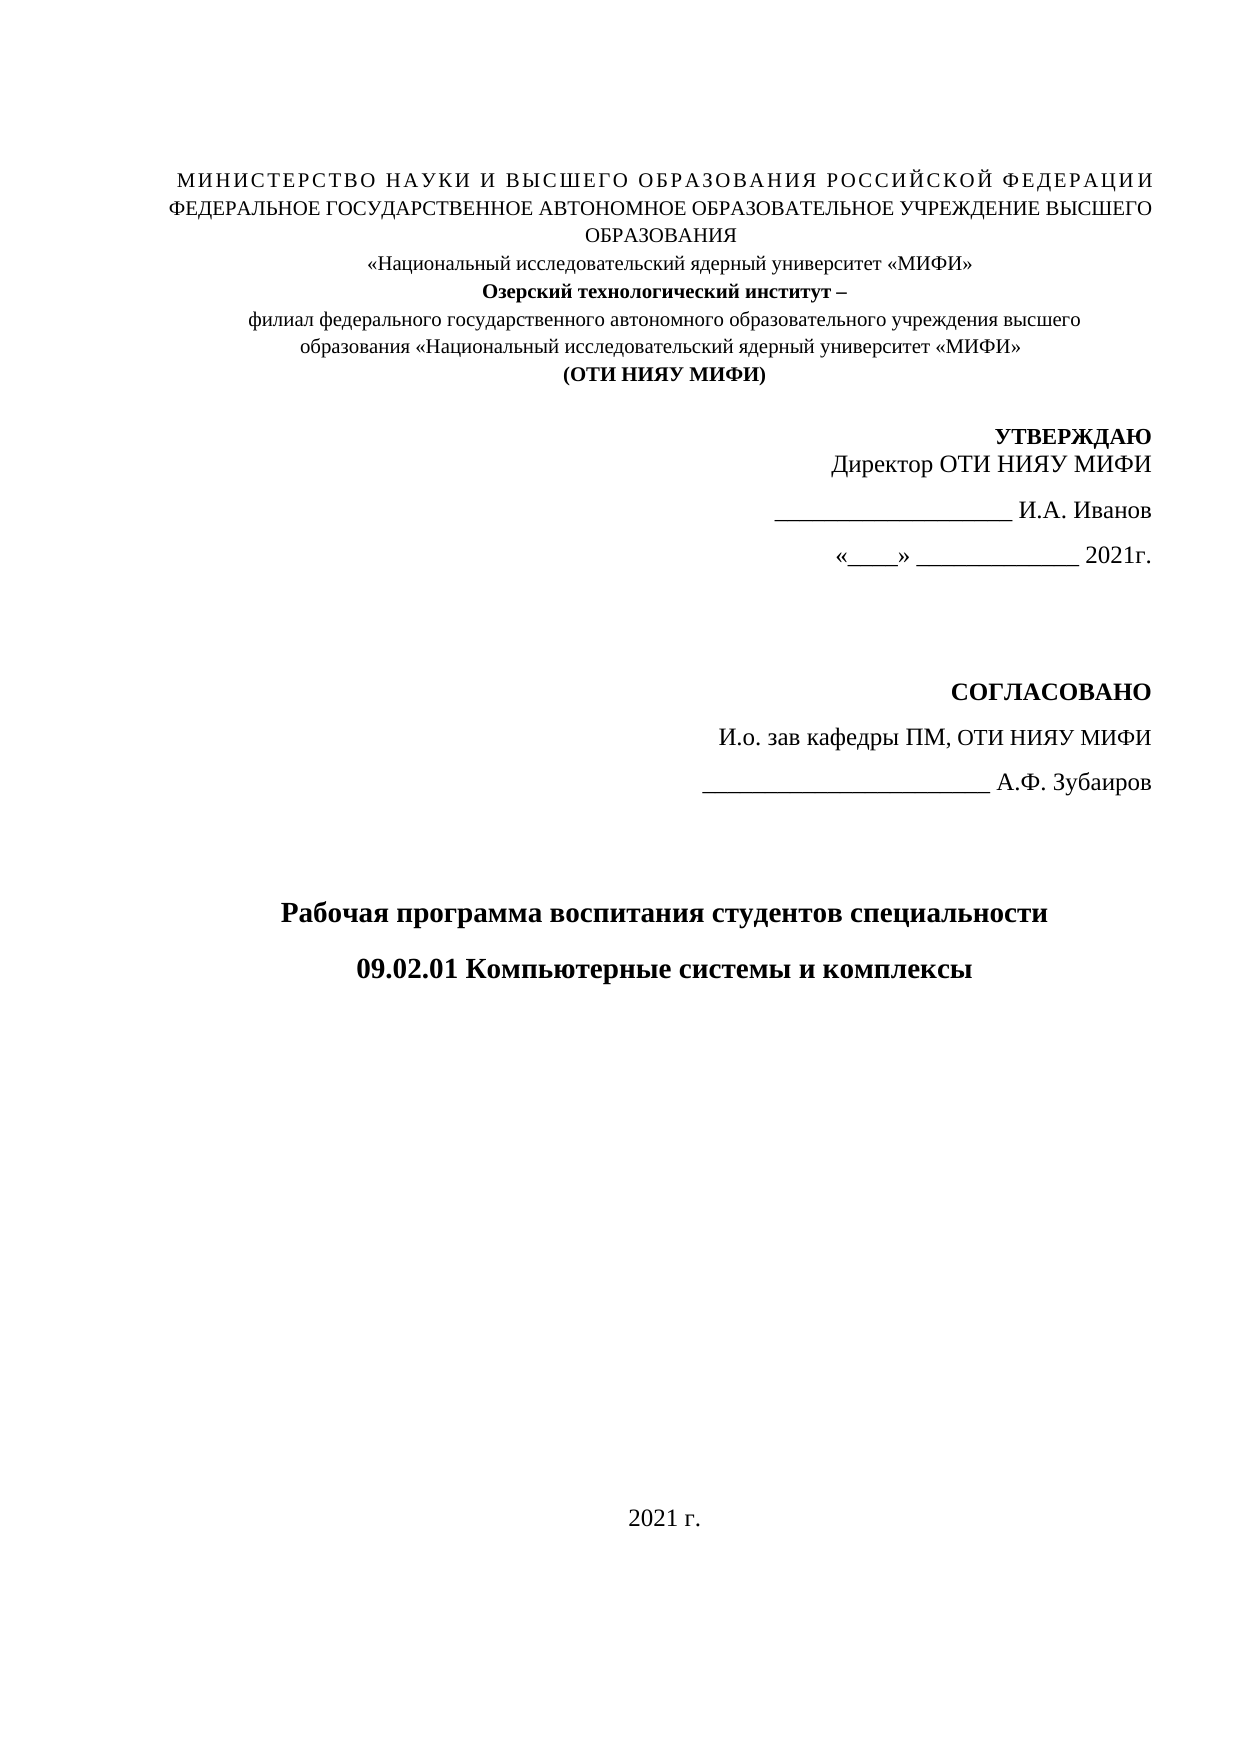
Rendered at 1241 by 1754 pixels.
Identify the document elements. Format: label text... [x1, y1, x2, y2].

subtitle УТВЕРЖДАЮ [177, 423, 1152, 449]
text «____» _____________ 2021г. [177, 540, 1152, 569]
text _______________________ А.Ф. Зубаиров [177, 767, 1152, 796]
text Директор ОТИ НИЯУ МИФИ [177, 449, 1152, 478]
table_cell филиал федерального государственного автономного образовательного учреждения высшего образования «Национальный исследовательский ядерный университет «МИФИ» [143, 307, 1186, 362]
text ___________________ И.А. Иванов [177, 495, 1152, 524]
table_cell (ОТИ НИЯУ МИФИ) [143, 362, 1186, 390]
text Рабочая программа воспитания студентов специальности [177, 896, 1152, 929]
table_cell «Национальный исследовательский ядерный университет «МИФИ» [143, 251, 1186, 279]
table_cell Озерский технологический институт – [143, 279, 1186, 307]
text 2021 г. [177, 1503, 1152, 1532]
table_header МИНИСТЕРСТВО НАУКИ И ВЫСШЕГО ОБРАЗОВАНИЯ РОССИЙСКОЙ ФЕДЕРАЦИИ ФЕДЕРАЛЬНОЕ ГОСУДАРСТВЕННОЕ АВТОНОМНОЕ ОБРАЗОВАТЕЛЬНОЕ УЧРЕЖДЕНИЕ ВЫСШЕГО ОБРАЗОВАНИЯ [143, 168, 1186, 251]
text 09.02.01 Компьютерные системы и комплексы [177, 951, 1152, 984]
text И.о. зав кафедры ПМ, ОТИ НИЯУ МИФИ [177, 722, 1152, 751]
text СОГЛАСОВАНО [177, 677, 1152, 705]
